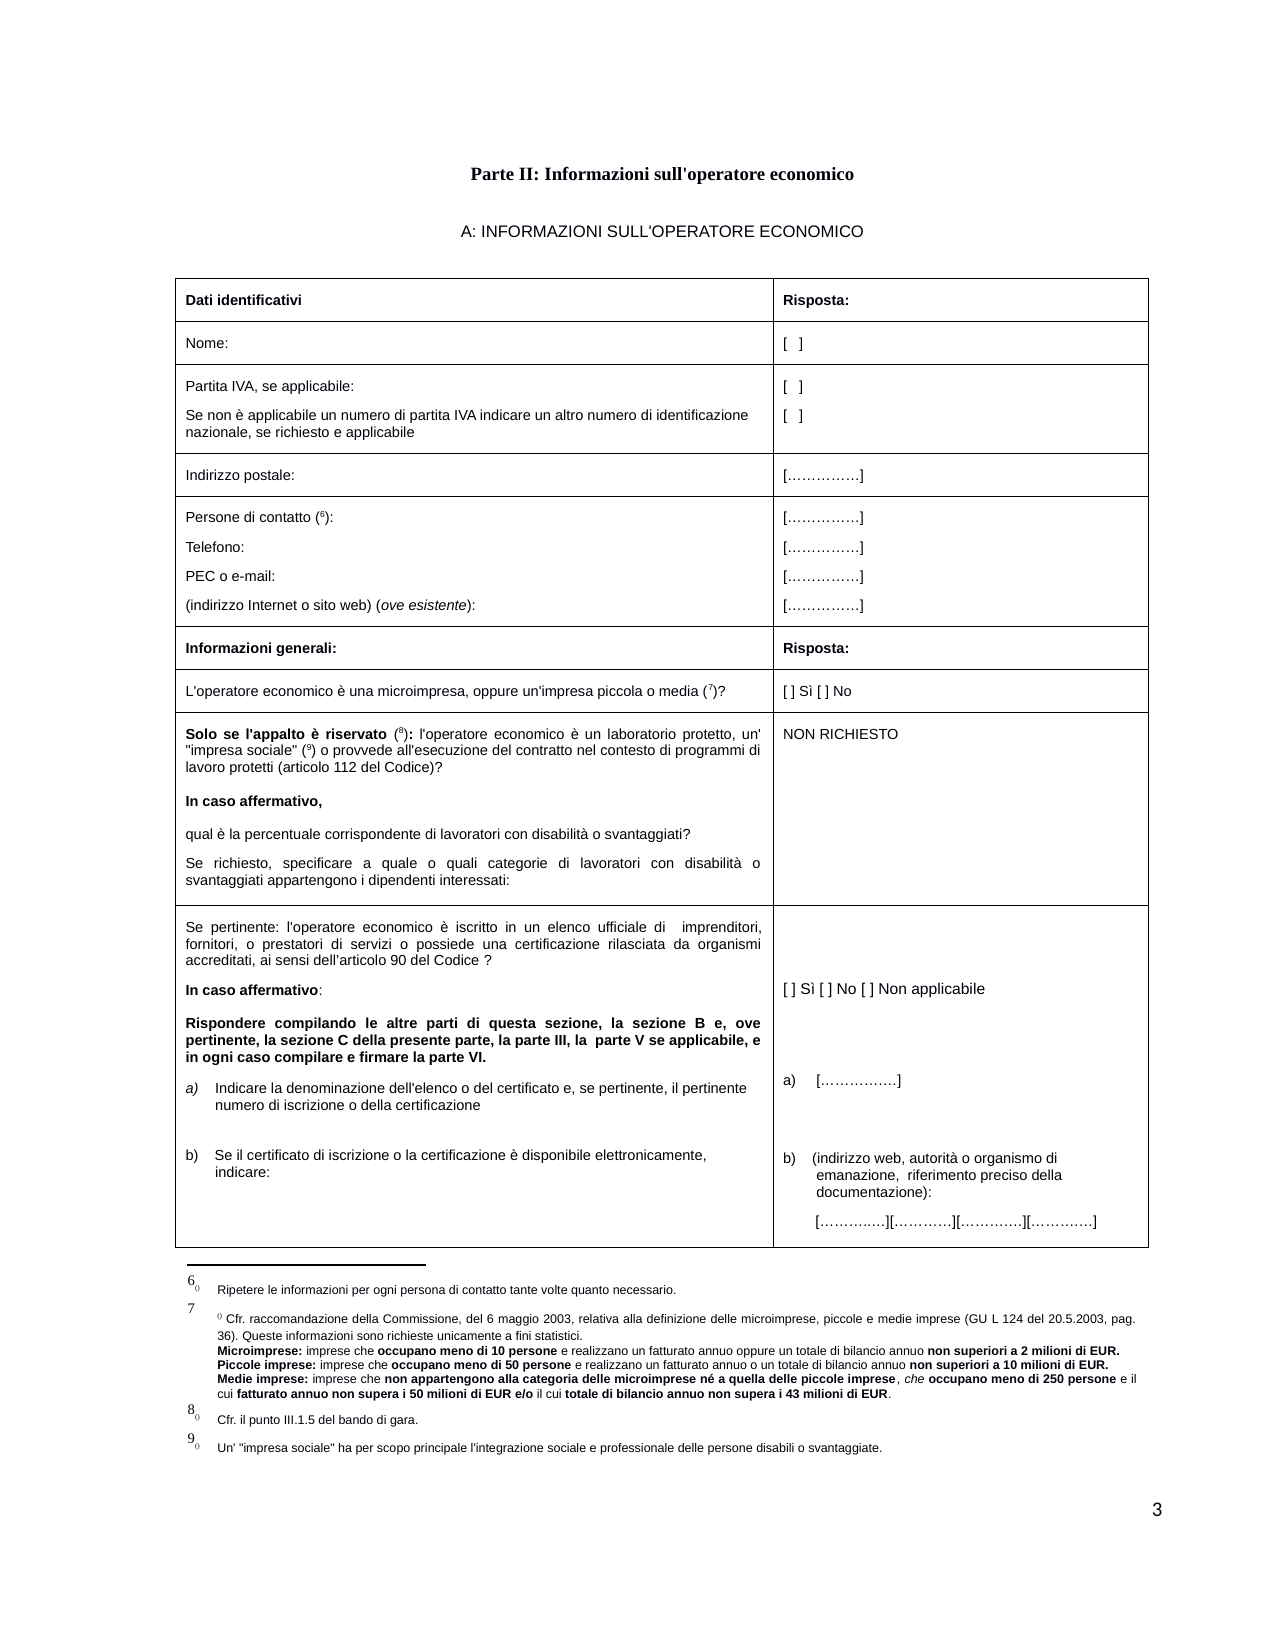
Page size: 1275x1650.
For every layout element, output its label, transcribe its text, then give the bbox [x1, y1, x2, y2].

table_cell Partita IVA, se applicabile: Se non è applicabile un numero di partita IVA indicare un altro numero di identificazione nazionale, se richiesto e applicabile [176, 365, 773, 453]
table_cell L'operatore economico è una microimpresa, oppure un'impresa piccola o media ()? [176, 670, 773, 712]
table_cell [……………] [……………] [……………] [……………] [774, 497, 1148, 626]
table_cell Informazioni generali: [176, 627, 773, 669]
table_header Risposta: [774, 279, 1148, 321]
table_header Dati identificativi [176, 279, 773, 321]
table_cell [……………] [774, 454, 1148, 496]
table_cell Risposta: [774, 627, 1148, 669]
title Parte II: Informazioni sull'operatore economico [187, 162, 1137, 184]
table_cell Nome: [176, 322, 773, 364]
table_cell NON RICHIESTO [774, 713, 1148, 905]
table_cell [176, 906, 773, 1247]
title A: Informazioni sull'operatore economico [187, 222, 1137, 241]
table_cell Solo se l'appalto è riservato (): l'operatore economico è un laboratorio protetto, un' "impresa sociale" () o provvede all'esecuzione del contratto nel contesto di programmi di lavoro protetti (articolo 112 del Codice)? In caso affermativo, qual è la percentuale corrispondente di lavoratori con disabilità o svantaggiati? Se richiesto, specificare a quale o quali categorie di lavoratori con disabilità o svantaggiati appartengono i dipendenti interessati: [176, 713, 773, 905]
table_cell [ ] [774, 322, 1148, 364]
table_cell Persone di contatto (): Telefono: PEC o e-mail: (indirizzo Internet o sito web) (ove esistente): [176, 497, 773, 626]
table_cell [ ] [ ] [774, 365, 1148, 453]
table_cell Indirizzo postale: [176, 454, 773, 496]
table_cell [774, 906, 1148, 1247]
table_cell [ ] Sì [ ] No [774, 670, 1148, 712]
